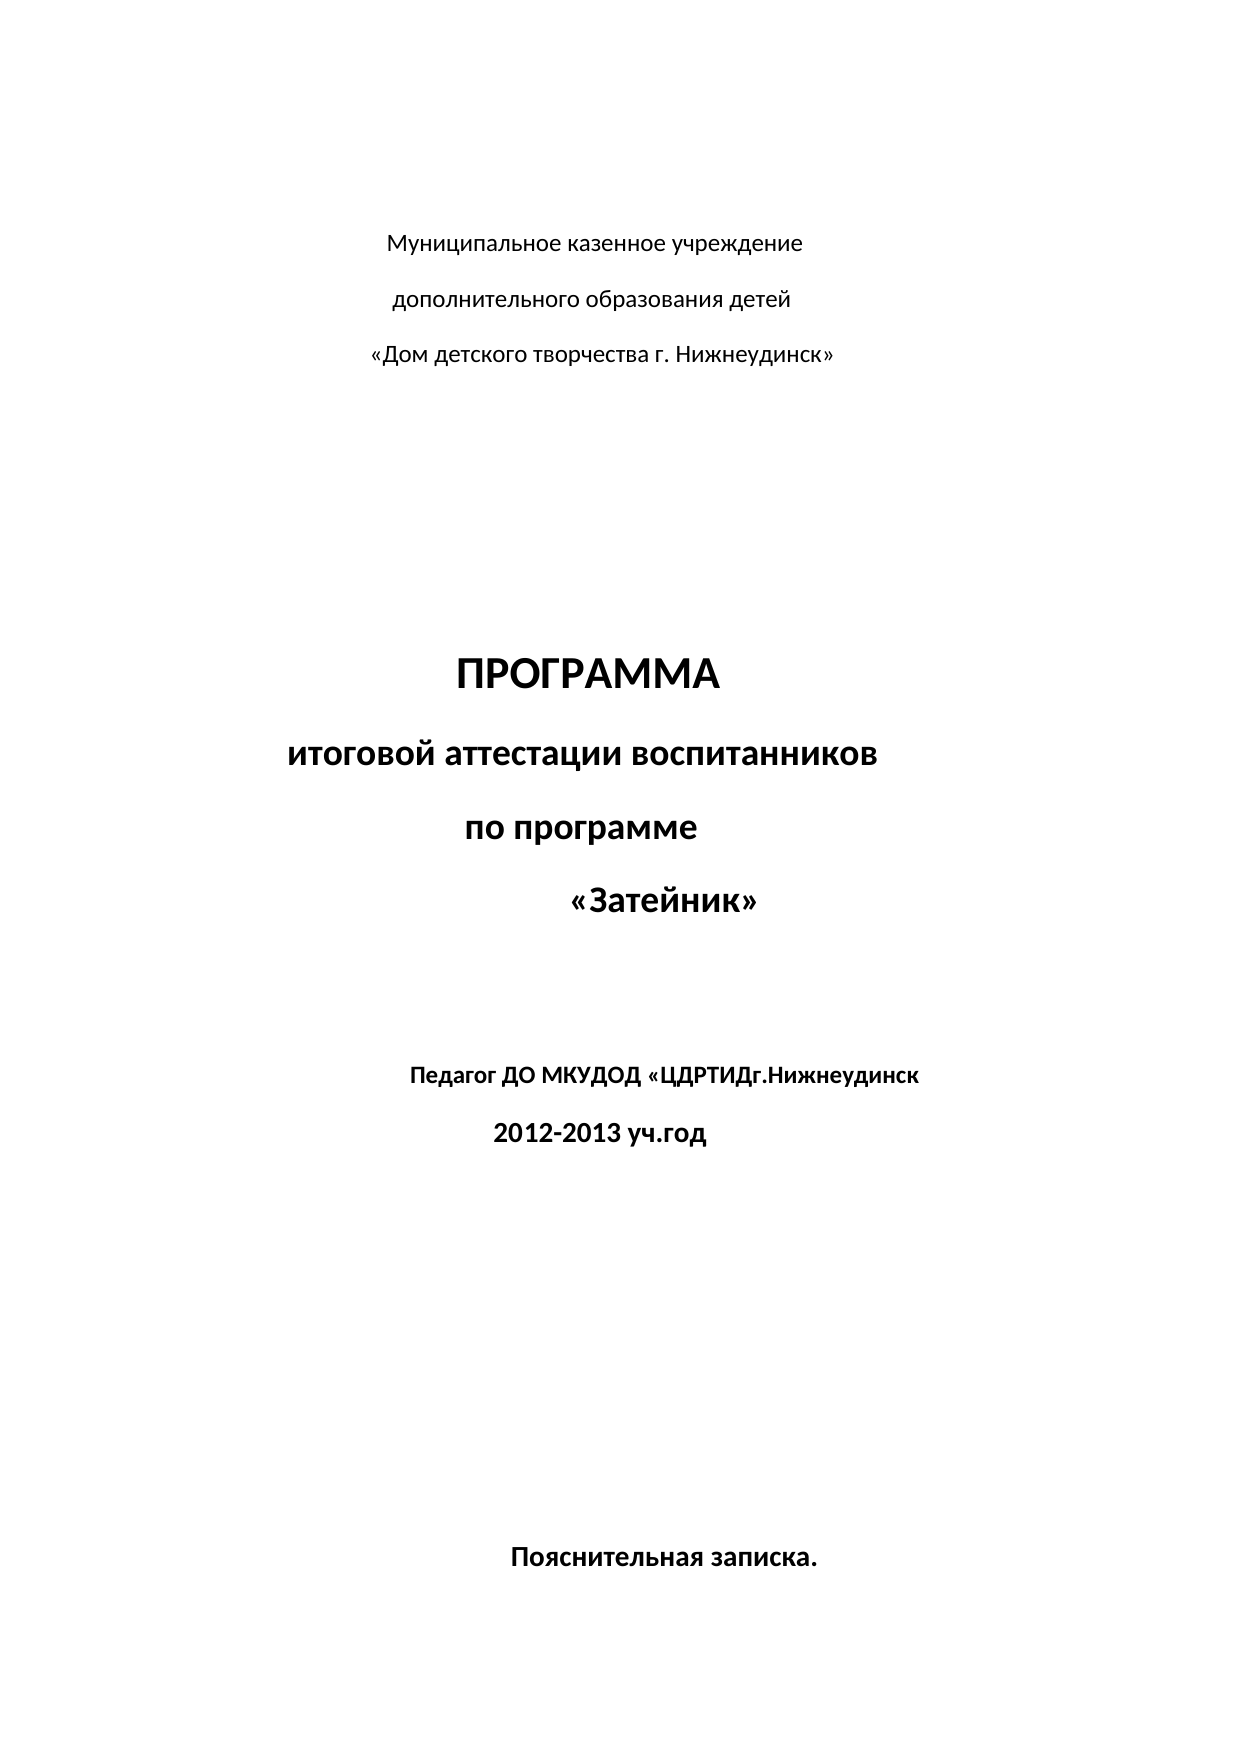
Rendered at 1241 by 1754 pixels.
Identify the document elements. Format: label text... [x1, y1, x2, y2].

text «Затейник» [177, 876, 1152, 922]
text 2012-2013 уч.год [177, 1114, 1152, 1150]
text ПРОГРАММА [177, 644, 1152, 700]
text Пояснительная записка. [177, 1538, 1152, 1574]
text «Дом детского творчества г. Нижнеудинск» [177, 339, 1152, 369]
text дополнительного образования детей [177, 283, 1152, 313]
text итоговой аттестации воспитанников [177, 729, 1152, 775]
text Муниципальное казенное учреждение [177, 227, 1152, 257]
text Педагог ДО МКУДОД «ЦДРТИДг.Нижнеудинск [177, 1059, 1152, 1089]
text по программе [177, 803, 1152, 849]
